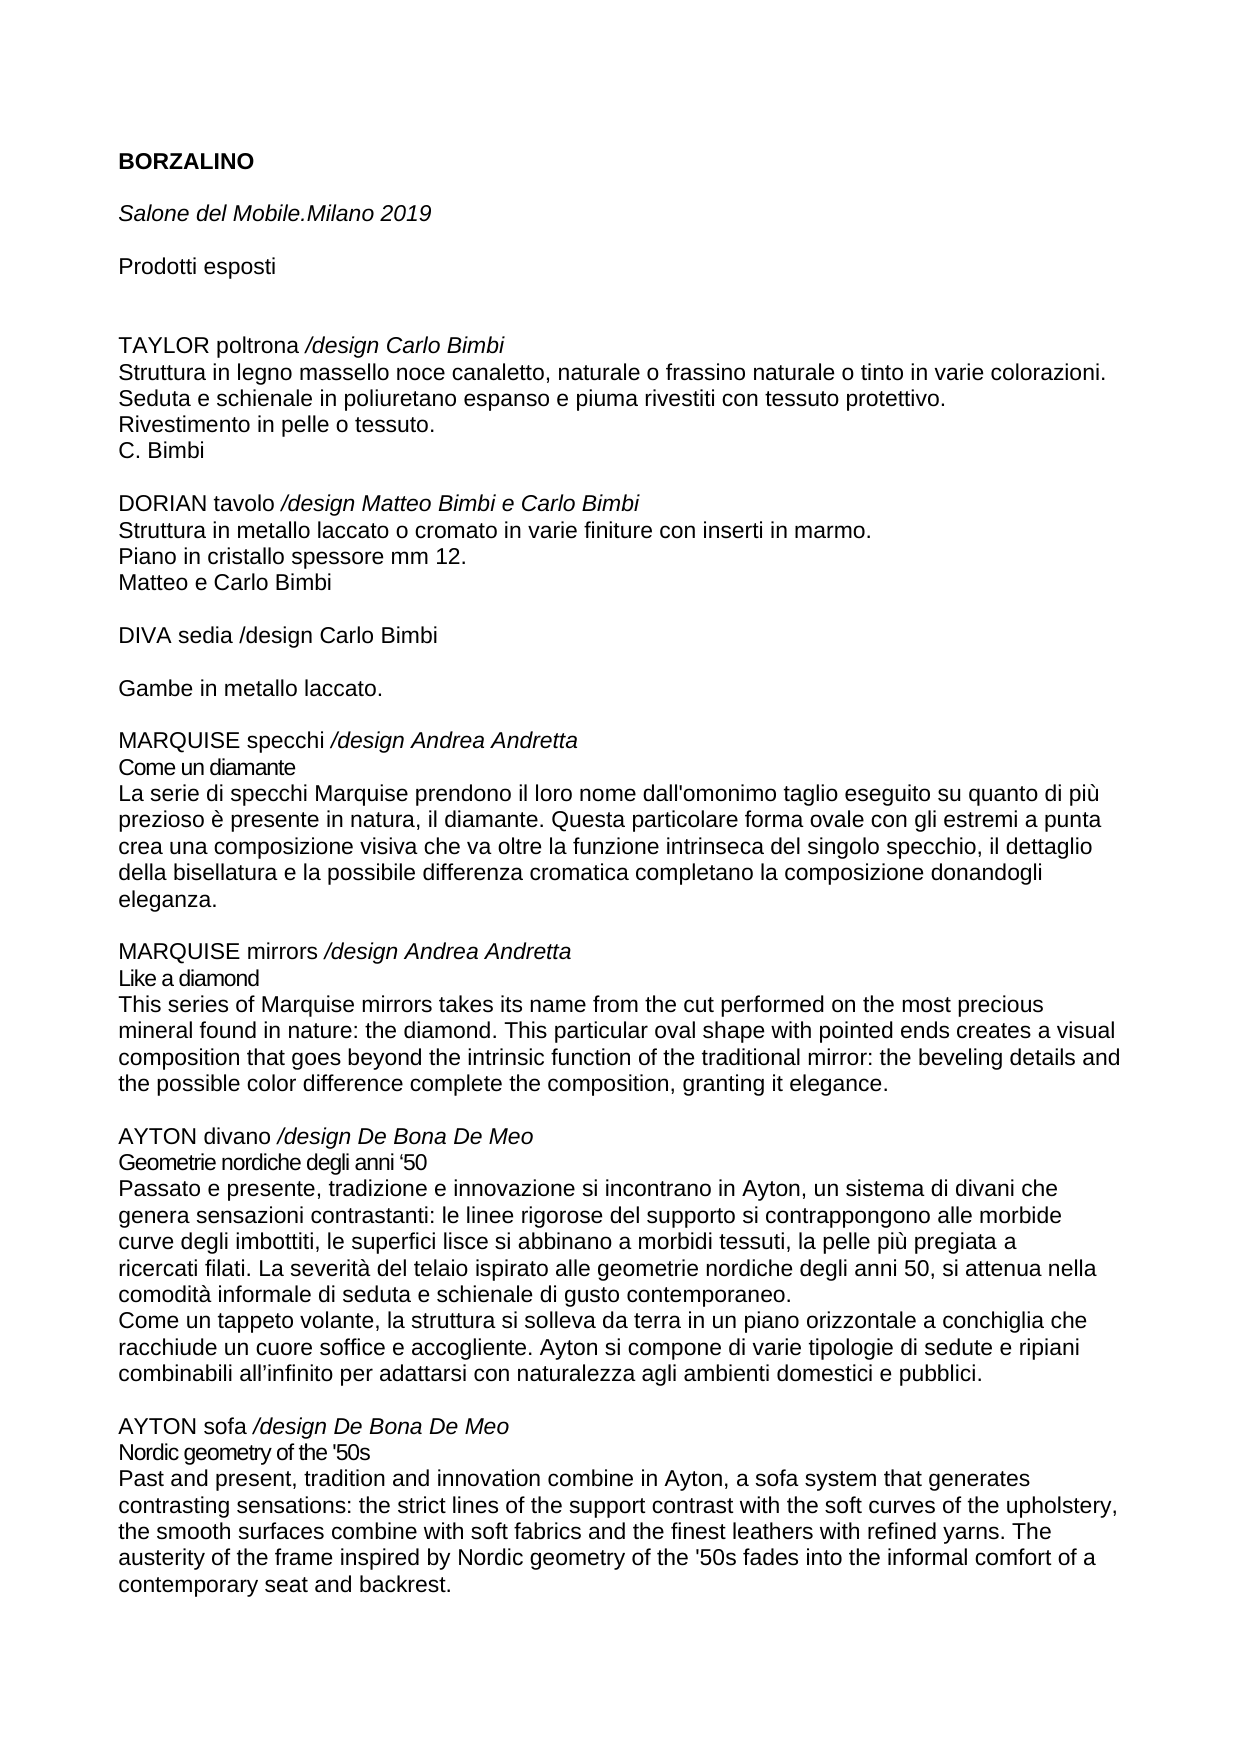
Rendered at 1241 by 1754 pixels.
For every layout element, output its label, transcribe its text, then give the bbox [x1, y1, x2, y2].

text BORZALINO [118, 148, 1122, 174]
title Like a diamond [118, 964, 1122, 991]
text AYTON sofa /design De Bona De Meo [118, 1413, 1122, 1439]
text Past and present, tradition and innovation combine in Ayton, a sofa system that generates contrasting sensations: the strict lines of the support contrast with the soft curves of the upholstery, the smooth surfaces combine with soft fabrics and the finest leathers with refined yarns. The austerity of the frame inspired by Nordic geometry of the '50s fades into the informal comfort of a contemporary seat and backrest. [118, 1465, 1122, 1597]
text TAYLOR poltrona /design Carlo Bimbi [118, 332, 1122, 358]
text C. Bimbi [118, 437, 1122, 464]
text Gambe in metallo laccato. [118, 675, 1122, 701]
text Seduta e schienale in poliuretano espanso e piuma rivestiti con tessuto protettivo. [118, 385, 1122, 411]
text This series of Marquise mirrors takes its name from the cut performed on the most precious mineral found in nature: the diamond. This particular oval shape with pointed ends creates a visual composition that goes beyond the intrinsic function of the traditional mirror: the beveling details and the possible color difference complete the composition, granting it elegance. [118, 991, 1122, 1096]
text DIVA sedia /design Carlo Bimbi [118, 622, 1122, 648]
text Matteo e Carlo Bimbi [118, 569, 1122, 596]
text AYTON divano /design De Bona De Meo [118, 1123, 1122, 1149]
text DORIAN tavolo /design Matteo Bimbi e Carlo Bimbi [118, 490, 1122, 517]
title Nordic geometry of the '50s [118, 1439, 1122, 1465]
text Passato e presente, tradizione e innovazione si incontrano in Ayton, un sistema di divani che genera sensazioni contrastanti: le linee rigorose del supporto si contrappongono alle morbide curve degli imbottiti, le superfici lisce si abbinano a morbidi tessuti, la pelle più pregiata a ricercati filati. La severità del telaio ispirato alle geometrie nordiche degli anni 50, si attenua nella comodità informale di seduta e schienale di gusto contemporaneo. [118, 1175, 1122, 1307]
text Salone del Mobile.Milano 2019 [118, 200, 1122, 227]
title Geometrie nordiche degli anni ‘50 [118, 1149, 1122, 1175]
text Struttura in legno massello noce canaletto, naturale o frassino naturale o tinto in varie colorazioni. [118, 358, 1122, 385]
title Come un diamante [118, 754, 1122, 780]
text La serie di specchi Marquise prendono il loro nome dall'omonimo taglio eseguito su quanto di più prezioso è presente in natura, il diamante. Questa particolare forma ovale con gli estremi a punta crea una composizione visiva che va oltre la funzione intrinseca del singolo specchio, il dettaglio della bisellatura e la possibile differenza cromatica completano la composizione donandogli eleganza. [118, 780, 1122, 912]
text Prodotti esposti [118, 253, 1122, 279]
text Struttura in metallo laccato o cromato in varie finiture con inserti in marmo. [118, 517, 1122, 543]
text Rivestimento in pelle o tessuto. [118, 411, 1122, 437]
text MARQUISE specchi /design Andrea Andretta [118, 727, 1122, 754]
text Come un tappeto volante, la struttura si solleva da terra in un piano orizzontale a conchiglia che racchiude un cuore soffice e accogliente. Ayton si compone di varie tipologie di sedute e ripiani combinabili all’infinito per adattarsi con naturalezza agli ambienti domestici e pubblici. [118, 1307, 1122, 1386]
text Piano in cristallo spessore mm 12. [118, 543, 1122, 569]
text MARQUISE mirrors /design Andrea Andretta [118, 938, 1122, 964]
